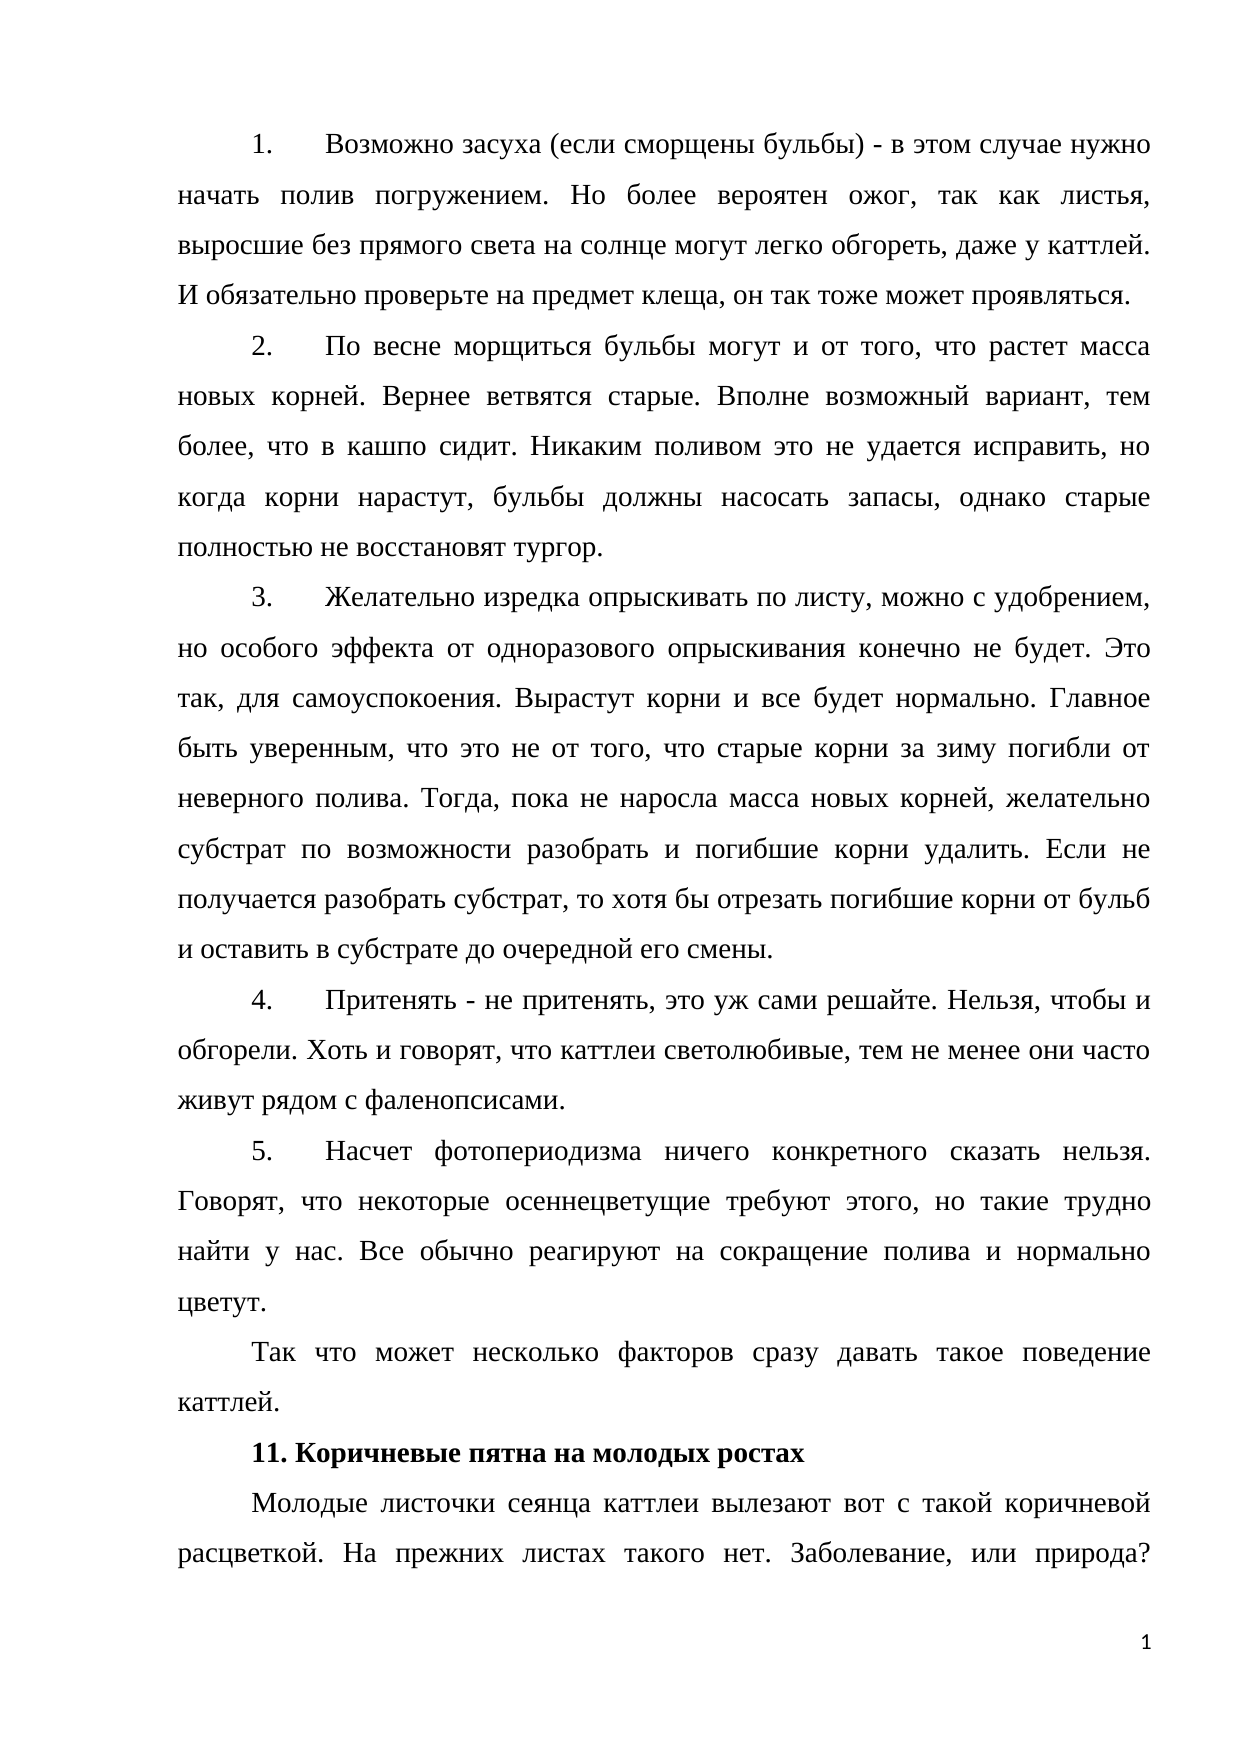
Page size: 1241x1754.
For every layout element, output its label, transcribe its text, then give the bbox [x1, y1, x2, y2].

list По весне морщиться бульбы могут и от того, что растет масса новых корней. Вернее ветвятся старые. Вполне возможный вариант, тем более, что в кашпо сидит. Никаким поливом это не удается исправить, но когда корни нарастут, бульбы должны насосать запасы, однако старые полностью не восстановят тургор. [177, 328, 1152, 563]
text Так что может несколько факторов сразу давать такое поведение каттлей. [177, 1334, 1152, 1418]
list Возможно засуха (если сморщены бульбы) - в этом случае нужно начать полив погружением. Но более вероятен ожог, так как листья, выросшие без прямого света на солнце могут легко обгореть, даже у каттлей. И обязательно проверьте на предмет клеща, он так тоже может проявляться. [177, 127, 1152, 311]
list Желательно изредка опрыскивать по листу, можно с удобрением, но особого эффекта от одноразового опрыскивания конечно не будет. Это так, для самоуспокоения. Вырастут корни и все будет нормально. Главное быть уверенным, что это не от того, что старые корни за зиму погибли от неверного полива. Тогда, пока не наросла масса новых корней, желательно субстрат по возможности разобрать и погибшие корни удалить. Если не получается разобрать субстрат, то хотя бы отрезать погибшие корни от бульб и оставить в субстрате до очередной его смены. [177, 579, 1152, 965]
list Притенять - не притенять, это уж сами решайте. Нельзя, чтобы и обгорели. Хоть и говорят, что каттлеи светолюбивые, тем не менее они часто живут рядом с фаленопсисами. [177, 982, 1152, 1116]
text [177, 1485, 1152, 1569]
list Насчет фотопериодизма ничего конкретного сказать нельзя. Говорят, что некоторые осеннецветущие требуют этого, но такие трудно найти у нас. Все обычно реагируют на сокращение полива и нормально цветут. [177, 1133, 1152, 1317]
subtitle 11. Коричневые пятна на молодых ростах [177, 1435, 1152, 1468]
